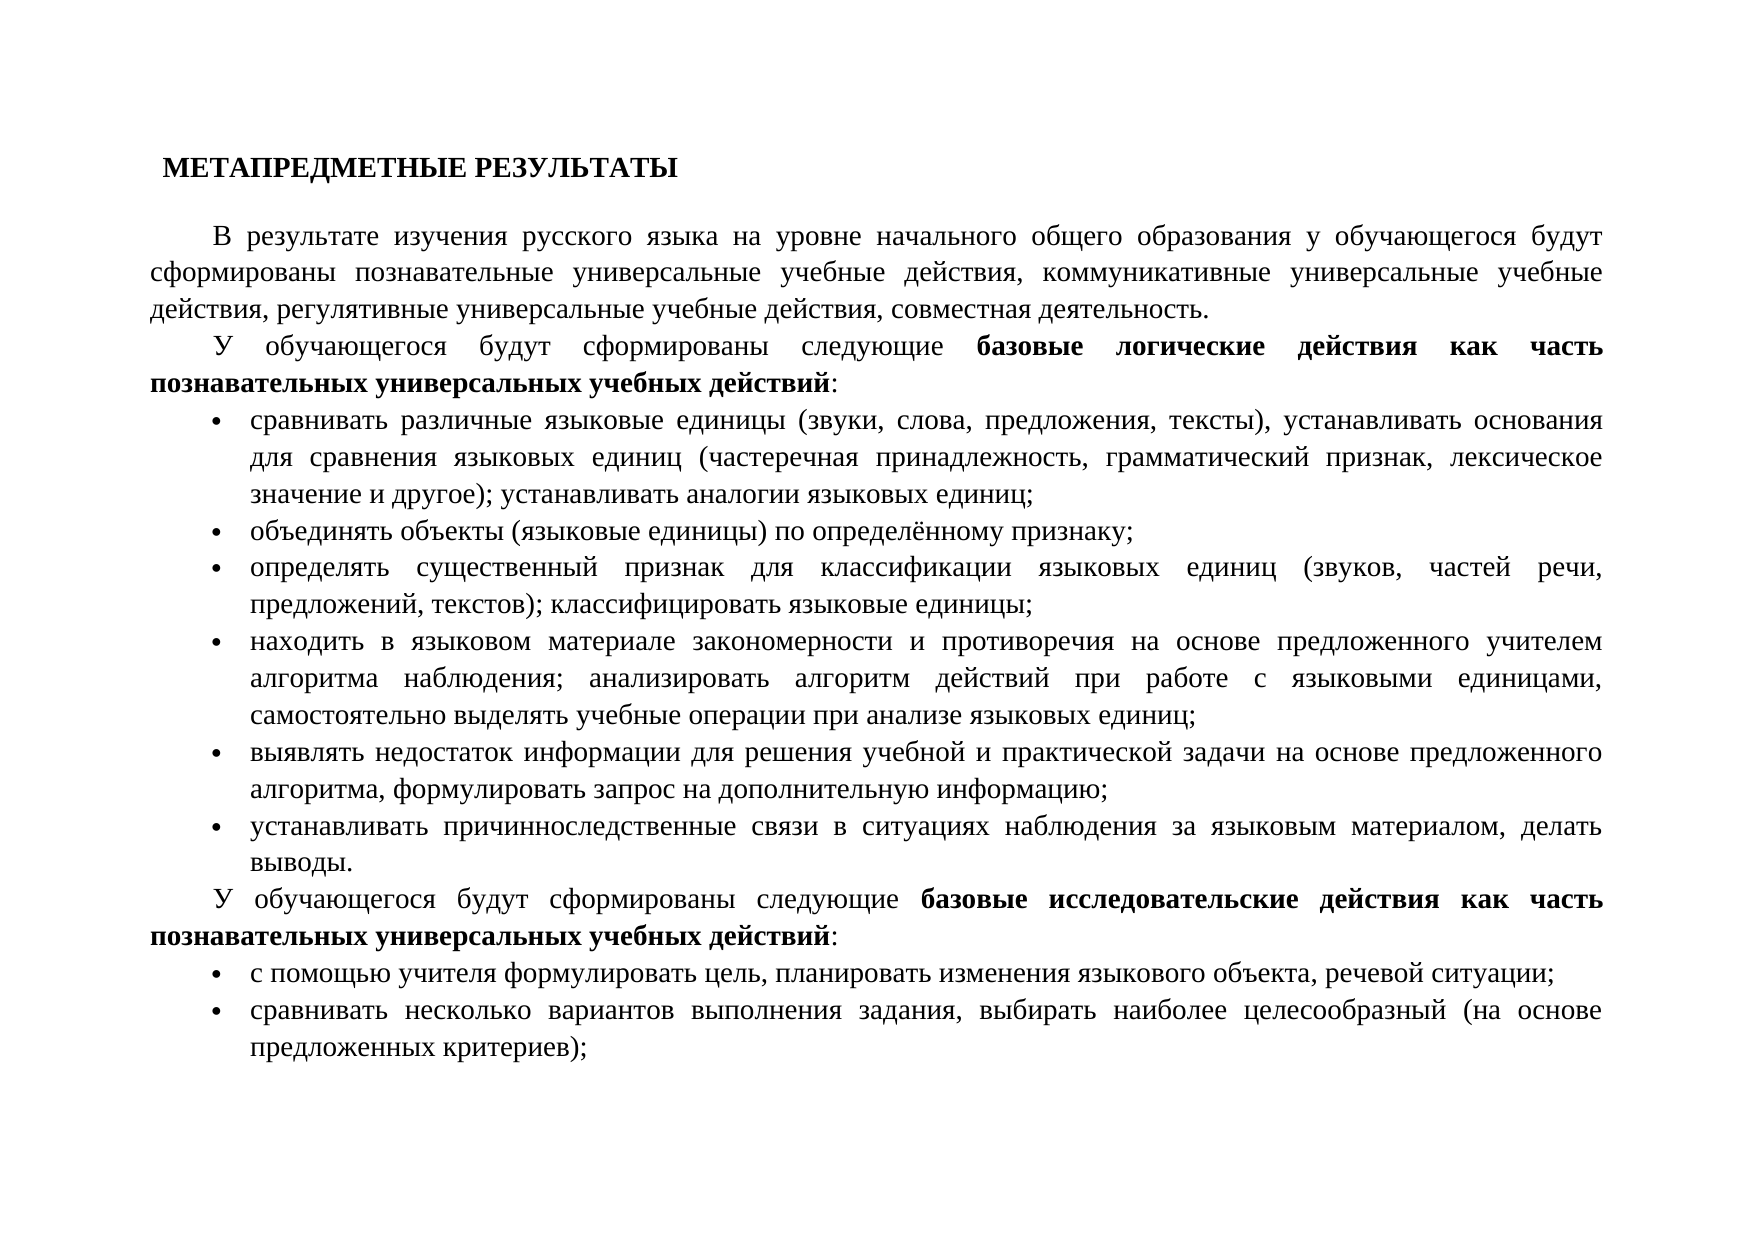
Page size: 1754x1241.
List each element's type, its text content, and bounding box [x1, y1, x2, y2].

text У обучающегося будут сформированы следующие базовые логические действия как часть познавательных универсальных учебных действий: [150, 328, 1604, 399]
list определять существенный признак для классификации языковых единиц (звуков, частей речи, предложений, текстов); классифицировать языковые единицы; [212, 549, 1604, 620]
list сравнивать несколько вариантов выполнения задания, выбирать наиболее целесообразный (на основе предложенных критериев); [212, 992, 1604, 1062]
text МЕТАПРЕДМЕТНЫЕ РЕЗУЛЬТАТЫ [162, 150, 1604, 183]
list с помощью учителя формулировать цель, планировать изменения языкового объекта, речевой ситуации; [212, 955, 1604, 989]
list находить в языковом материале закономерности и противоречия на основе предложенного учителем алгоритма наблюдения; анализировать алгоритм действий при работе с языковыми единицами, самостоятельно выделять учебные операции при анализе языковых единиц; [212, 623, 1604, 731]
text В результате изучения русского языка на уровне начального общего образования у обучающегося будут сформированы познавательные универсальные учебные действия, коммуникативные универсальные учебные действия, регулятивные универсальные учебные действия, совместная деятельность. [150, 218, 1604, 325]
list объединять объекты (языковые единицы) по определённому признаку; [212, 513, 1604, 546]
text У обучающегося будут сформированы следующие базовые исследовательские действия как часть познавательных универсальных учебных действий: [150, 881, 1604, 952]
list устанавливать причинноследственные связи в ситуациях наблюдения за языковым материалом, делать выводы. [212, 808, 1604, 878]
list сравнивать различные языковые единицы (звуки, слова, предложения, тексты), устанавливать основания для сравнения языковых единиц (частеречная принадлежность, грамматический признак, лексическое значение и другое); устанавливать аналогии языковых единиц; [212, 402, 1604, 509]
list выявлять недостаток информации для решения учебной и практической задачи на основе предложенного алгоритма, формулировать запрос на дополнительную информацию; [212, 734, 1604, 804]
